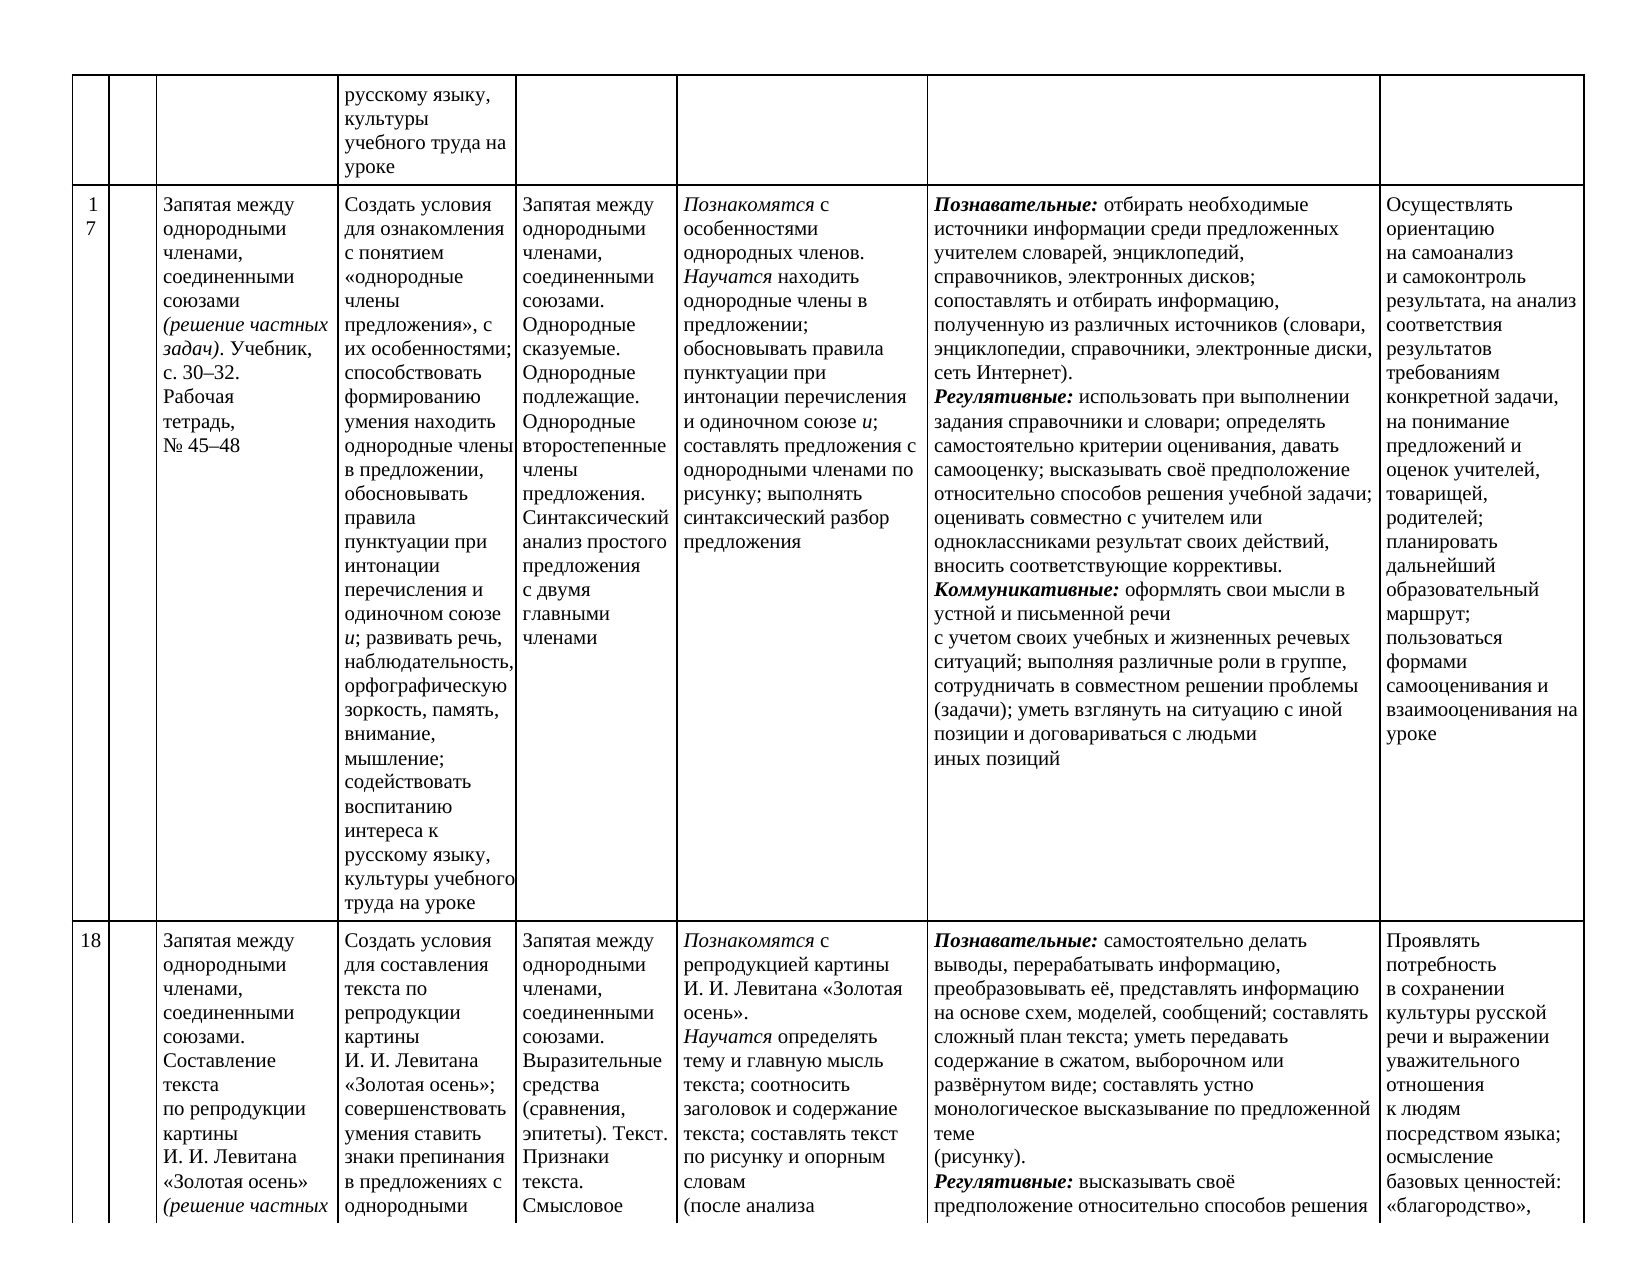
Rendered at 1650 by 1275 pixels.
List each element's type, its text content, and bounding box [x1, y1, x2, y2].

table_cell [517, 76, 676, 184]
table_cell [928, 922, 1379, 1223]
table_cell Создать условия для ознакомления с понятием «однородные члены предложения», с их особенностями; способствовать формированию умения находить однородные члены в предложении, обосновывать правила пунктуации при интонации перечисления и одиночном союзе и; развивать речь, наблюдательность, орфографическую зоркость, память, внимание, мышление; содействовать воспитанию интереса к русскому языку, культуры учебного труда на уроке [339, 186, 515, 920]
table_cell 17 [73, 186, 108, 920]
table_cell Запятая между однородными членами, соединенными союзами (решение частных задач). Учебник, с. 30–32. Рабочая тетрадь, № 45–48 [157, 186, 337, 920]
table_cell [1381, 922, 1583, 1223]
table_cell [110, 922, 156, 1223]
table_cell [1381, 76, 1583, 184]
table_cell [110, 186, 156, 920]
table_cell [928, 76, 1379, 184]
table_cell Познавательные: отбирать необходимые источники информации среди предложенных учителем словарей, энциклопедий, справочников, электронных дисков; сопоставлять и отбирать информацию, полученную из различных источников (словари, энциклопедии, справочники, электронные диски, сеть Интернет). Регулятивные: использовать при выполнении задания справочники и словари; определять самостоятельно критерии оценивания, давать самооценку; высказывать своё предположение относительно способов решения учебной задачи; оценивать совместно с учителем или одноклассниками результат своих действий, вносить соответствующие коррективы. Коммуникативные: оформлять свои мысли в устной и письменной речи с учетом своих учебных и жизненных речевых ситуаций; выполняя различные роли в группе, сотрудничать в совместном решении проблемы (задачи); уметь взглянуть на ситуацию с иной позиции и договариваться с людьми иных позиций [928, 186, 1379, 920]
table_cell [678, 76, 927, 184]
table_cell Познакомятся с особенностями однородных членов. Научатся находить однородные члены в предложении; обосновывать правила пунктуации при интонации перечисления и одиночном союзе и; составлять предложения с однородными членами по рисунку; выполнять синтаксический разбор предложения [678, 186, 927, 920]
table_cell Осуществлять ориентацию на самоанализ и самоконтроль результата, на анализ соответствия результатов требованиям конкретной задачи, на понимание предложений и оценок учителей, товарищей, родителей; планировать дальнейший образовательный маршрут; пользоваться формами самооценивания и взаимооценивания на уроке [1381, 186, 1583, 920]
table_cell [339, 76, 515, 184]
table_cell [517, 922, 676, 1223]
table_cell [678, 922, 927, 1223]
table_cell 16 [73, 76, 108, 184]
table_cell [157, 922, 337, 1223]
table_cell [157, 76, 337, 184]
table_cell [110, 76, 156, 184]
table_cell Запятая между однородными членами, соединенными союзами. Однородные сказуемые. Однородные подлежащие. Однородные второстепенные члены предложения. Синтаксический анализ простого предложения с двумя главными членами [517, 186, 676, 920]
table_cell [339, 922, 515, 1223]
table_cell 18 [73, 922, 108, 1223]
